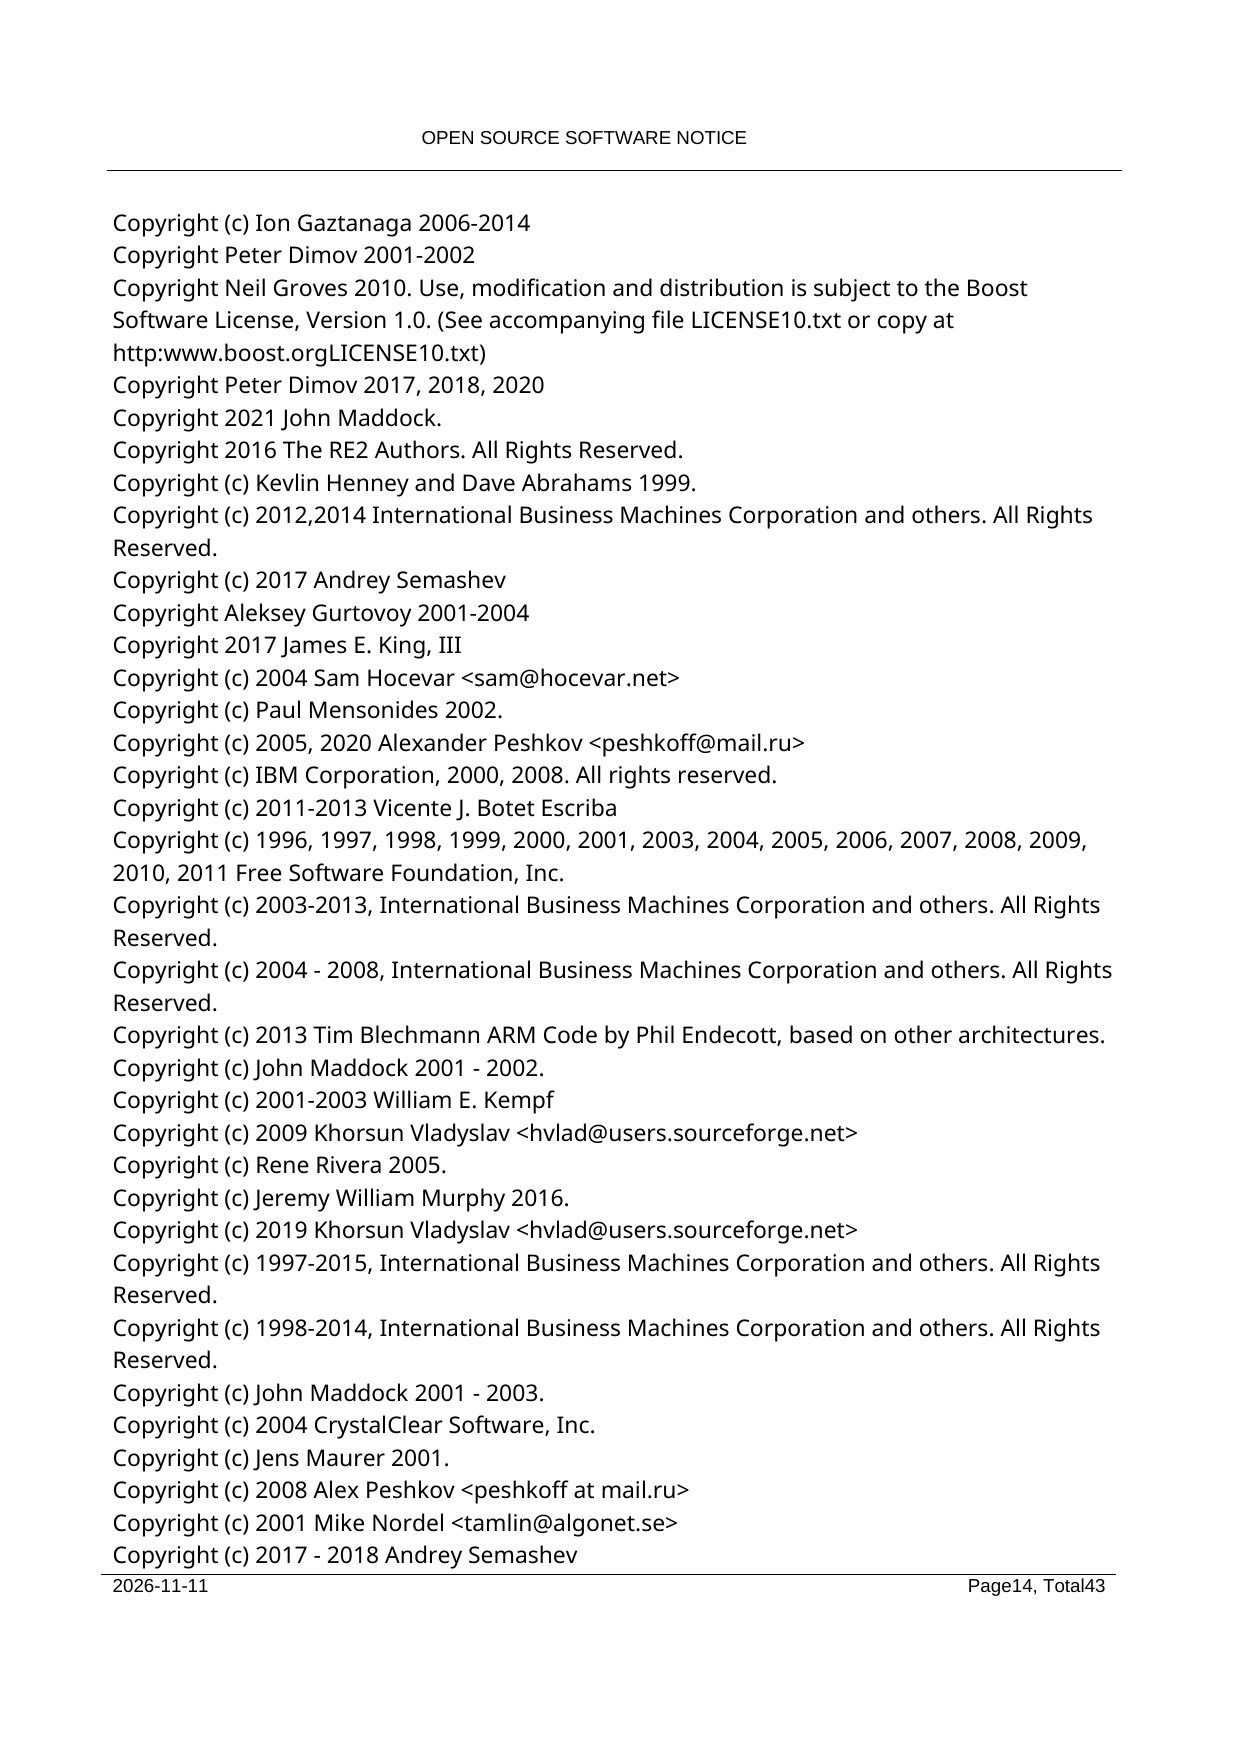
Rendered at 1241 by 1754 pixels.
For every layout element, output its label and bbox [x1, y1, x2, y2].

text [112, 206, 1128, 1571]
